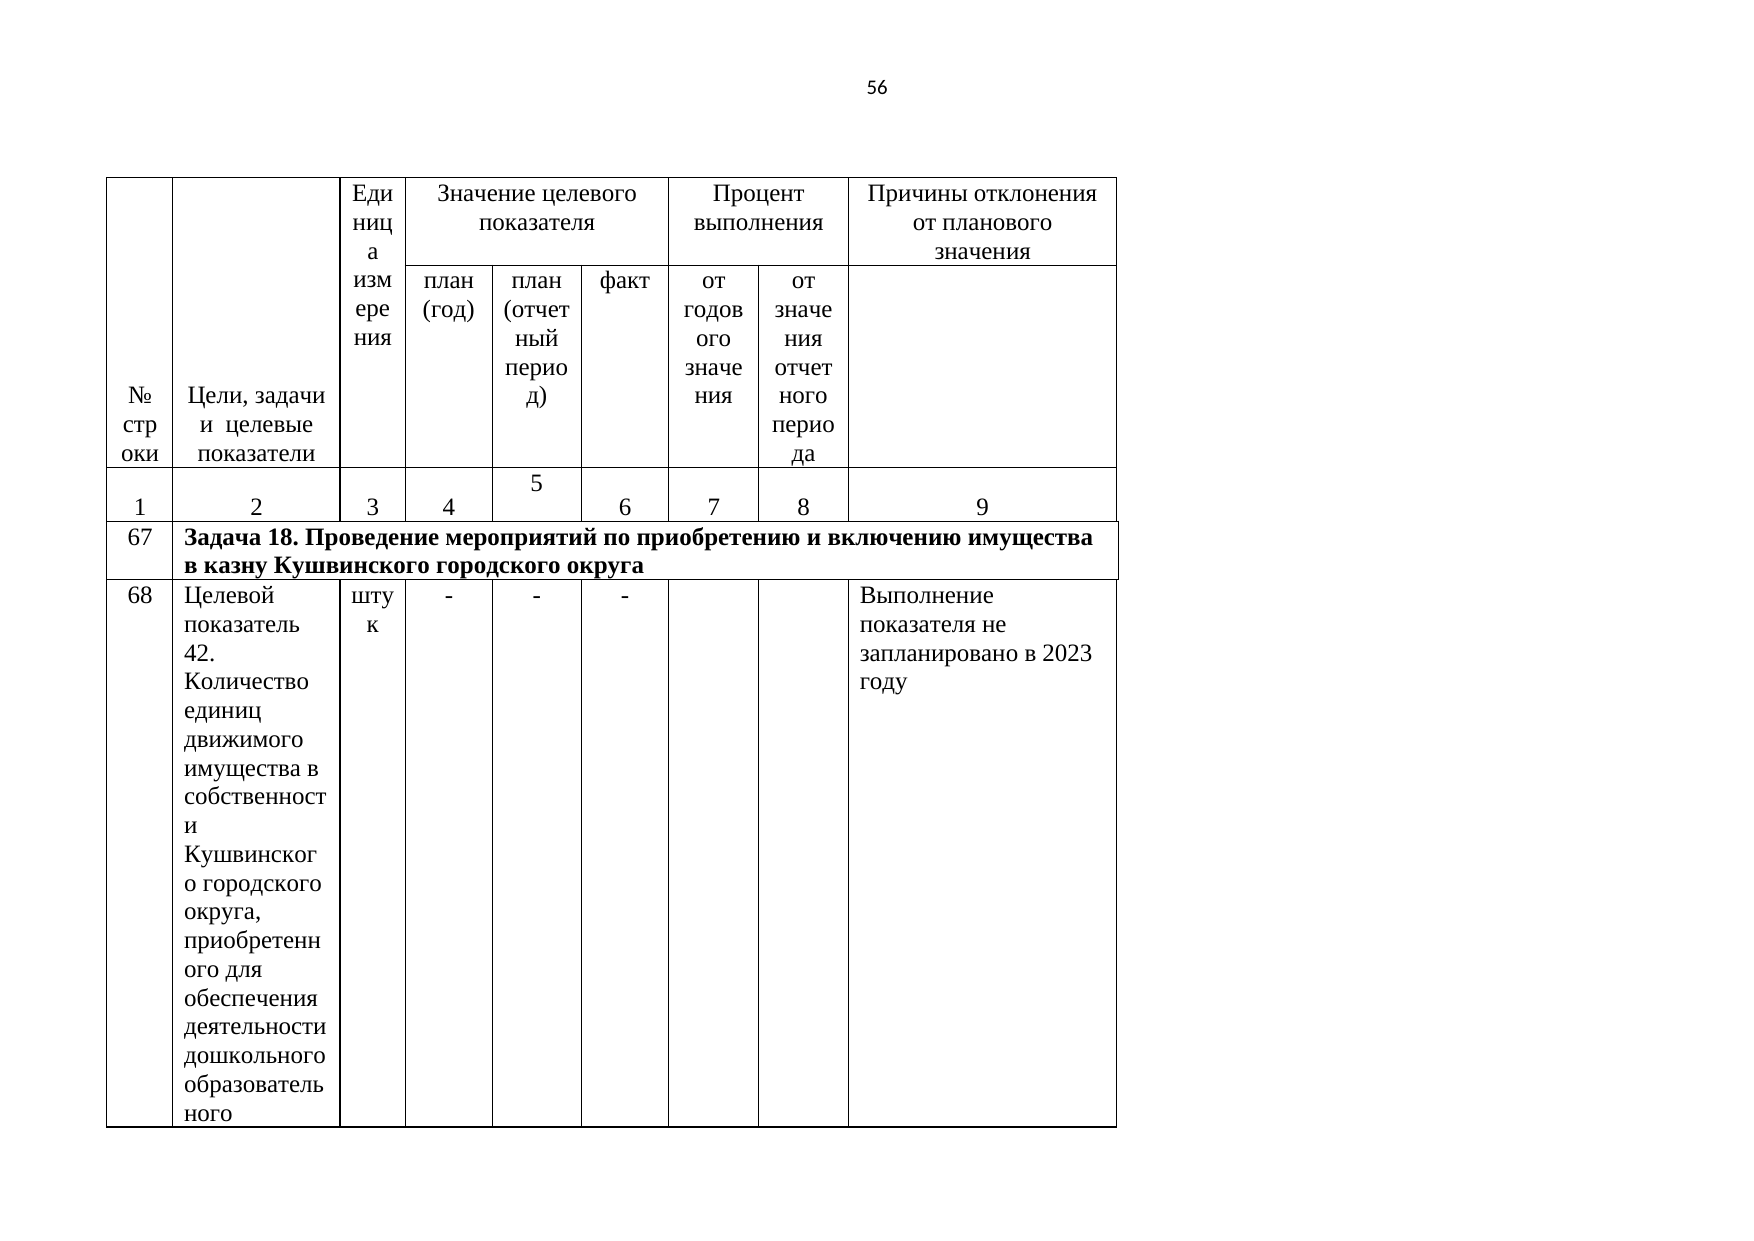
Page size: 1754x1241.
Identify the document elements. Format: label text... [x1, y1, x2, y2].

table_cell 2 [173, 468, 339, 521]
table_header Причины отклонения от планового значения [849, 178, 1116, 264]
table_cell 9 [849, 468, 1116, 521]
table_cell 68 [107, 580, 172, 1126]
table_cell Задача 18. Проведение мероприятий по приобретению и включению имущества в казну Кушвинского городского округа [173, 522, 1118, 579]
table_cell 4 [406, 468, 492, 521]
table_cell [849, 266, 1116, 467]
table_cell 7 [669, 468, 758, 521]
table_cell план (год) [406, 266, 492, 467]
table_cell от годового значения [669, 266, 758, 467]
table_cell 1 [107, 468, 172, 521]
table_cell факт [582, 266, 668, 467]
table_cell план (отчетный период) [493, 266, 581, 467]
table_cell [759, 580, 848, 1126]
table_cell 3 [341, 468, 405, 521]
table_cell - [406, 580, 492, 1126]
table_header № строки [107, 178, 172, 467]
table_cell Целевой показатель 42. Количество единиц движимого имущества в собственности Кушвинского городского округа, приобретенного для обеспечения деятельности дошкольного образовательного учреждения на 150 мест по адресу: г. Кушва, пер. Южный [173, 580, 339, 1126]
table_header Цели, задачи и целевые показатели [173, 178, 339, 467]
table_header Единица измерения [341, 178, 405, 467]
table_cell 5 [493, 468, 581, 521]
table_cell штук [341, 580, 405, 1126]
table_cell [669, 580, 758, 1126]
table_header Процент выполнения [669, 178, 848, 264]
table_cell - [493, 580, 581, 1126]
table_cell 6 [582, 468, 668, 521]
table_header Значение целевого показателя [406, 178, 668, 264]
table_cell 67 [107, 522, 172, 579]
table_cell - [582, 580, 668, 1126]
table_cell 8 [759, 468, 848, 521]
table_cell Выполнение показателя не запланировано в 2023 году [849, 580, 1116, 1126]
table_cell от значения отчетного периода [759, 266, 848, 467]
